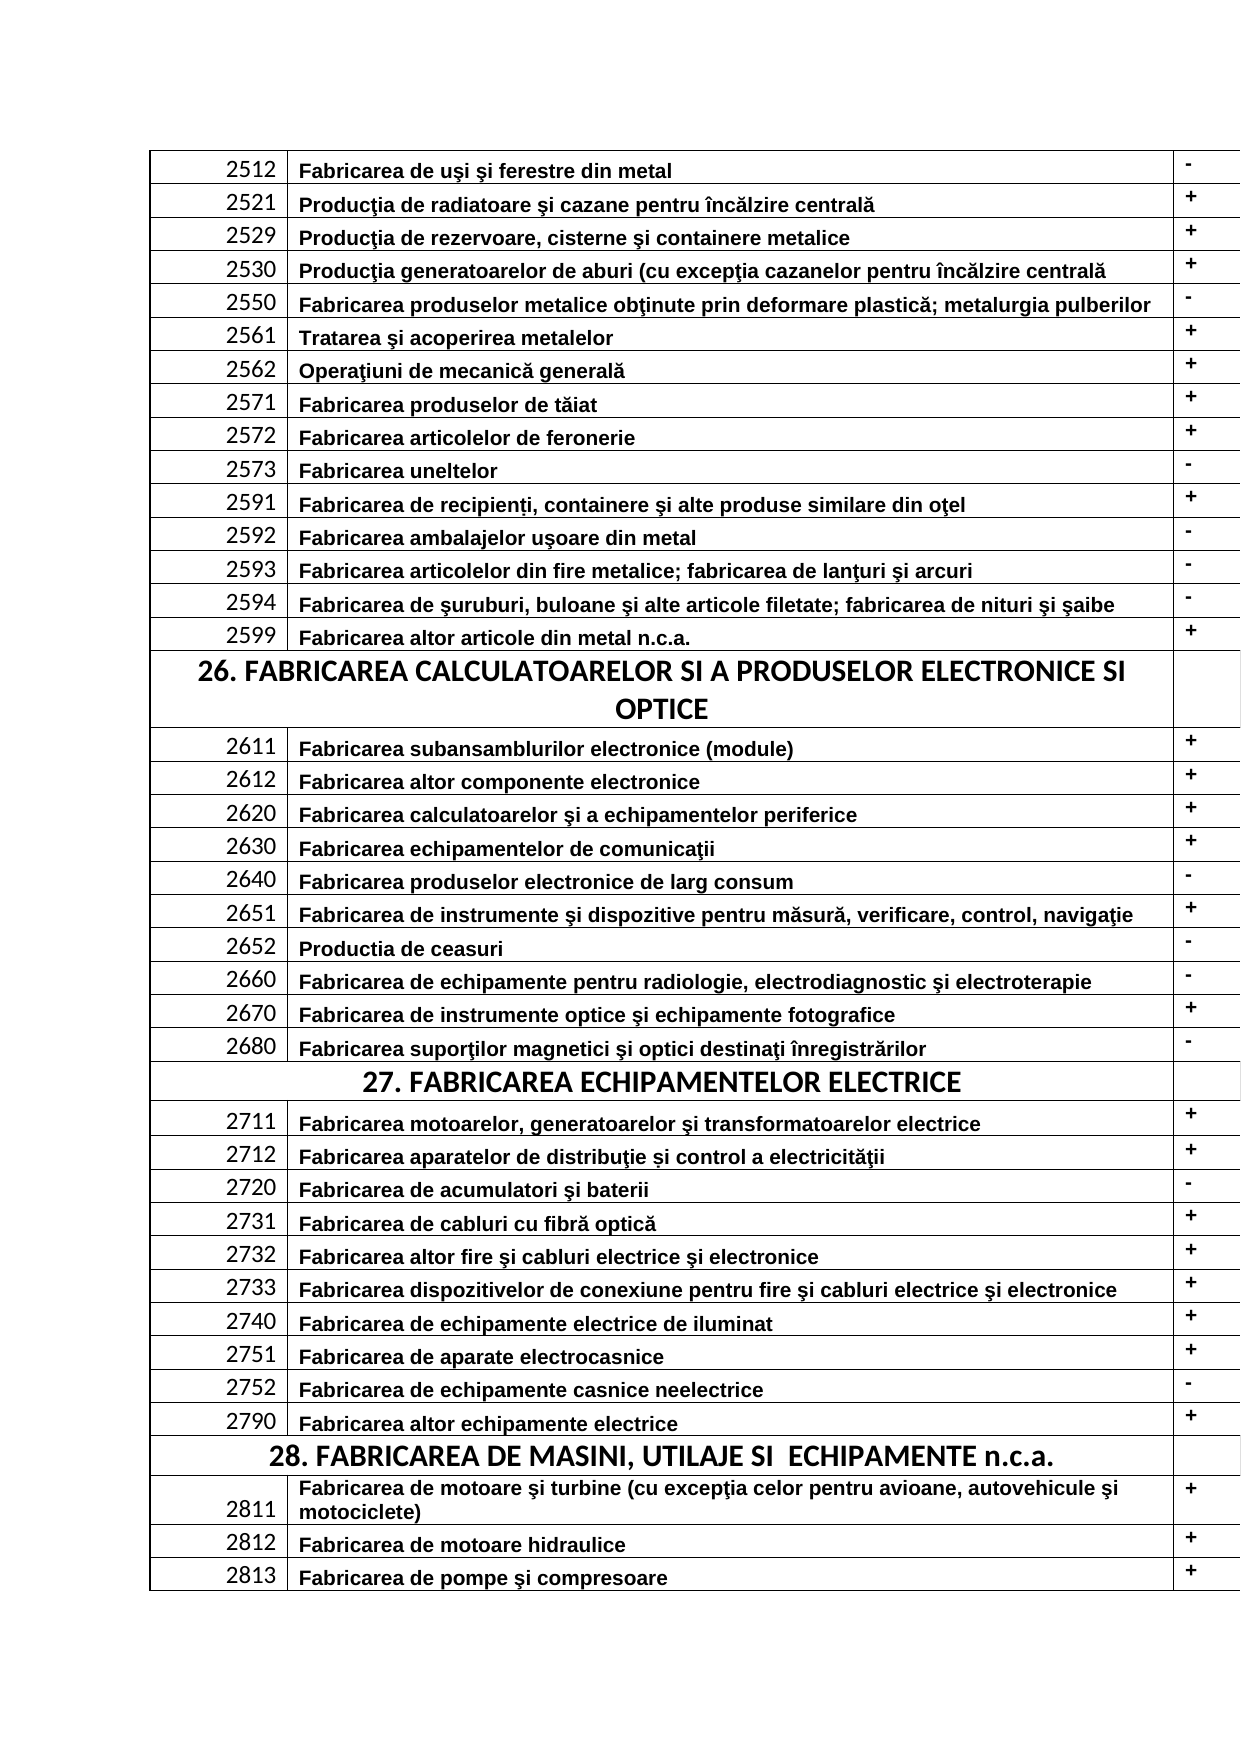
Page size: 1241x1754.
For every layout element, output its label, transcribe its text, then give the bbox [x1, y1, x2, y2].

table_cell Producţia de radiatoare şi cazane pentru încălzire centrală [288, 184, 1173, 217]
table_cell - [1174, 862, 1240, 894]
table_cell Operaţiuni de mecanică generală [288, 351, 1173, 383]
table_cell + [1174, 1558, 1240, 1590]
table_cell + [1174, 1236, 1240, 1269]
table_cell Fabricarea calculatoarelor şi a echipamentelor periferice [288, 795, 1173, 827]
table_cell + [1174, 251, 1240, 283]
table_cell - [1174, 928, 1240, 961]
table_cell 2599 [151, 618, 287, 650]
table_cell 2512 [151, 151, 287, 183]
table_cell Fabricarea de recipienṭi, containere şi alte produse similare din oţel [288, 484, 1173, 517]
table_cell 2562 [151, 351, 287, 383]
table_cell Fabricarea de echipamente casnice neelectrice [288, 1370, 1173, 1402]
table_cell + [1174, 1136, 1240, 1169]
table_cell Fabricarea de echipamente electrice de iluminat [288, 1303, 1173, 1335]
table_cell - [1174, 1370, 1240, 1402]
table_cell 2561 [151, 318, 287, 350]
table_cell Fabricarea de motoare şi turbine (cu excepţia celor pentru avioane, autovehicule şi motociclete) [288, 1476, 1173, 1523]
table_cell + [1174, 484, 1240, 517]
table_cell Fabricarea produselor metalice obţinute prin deformare plastică; metalurgia pulberilor [288, 284, 1173, 317]
table_cell 28. FABRICAREA DE MASINI, UTILAJE SI ECHIPAMENTE n.c.a. [151, 1436, 1173, 1474]
table_cell 2630 [151, 828, 287, 861]
table_cell 2670 [151, 995, 287, 1027]
table_cell Fabricarea altor echipamente electrice [288, 1403, 1173, 1435]
table_cell Fabricarea de motoare hidraulice [288, 1525, 1173, 1557]
table_cell 2550 [151, 284, 287, 317]
table_cell 2652 [151, 928, 287, 961]
table_cell - [1174, 1170, 1240, 1202]
table_cell - [1174, 962, 1240, 994]
table_cell 2812 [151, 1525, 287, 1557]
table_cell 2720 [151, 1170, 287, 1202]
table_cell - [1174, 1028, 1240, 1061]
table_cell Tratarea şi acoperirea metalelor [288, 318, 1173, 350]
table_cell 2740 [151, 1303, 287, 1335]
table_cell + [1174, 895, 1240, 927]
table_cell Fabricarea echipamentelor de comunicaţii [288, 828, 1173, 861]
table_cell + [1174, 318, 1240, 350]
table_cell Fabricarea produselor de tăiat [288, 384, 1173, 417]
table_cell + [1174, 795, 1240, 827]
table_cell + [1174, 728, 1240, 761]
table_cell 2752 [151, 1370, 287, 1402]
table_cell 2712 [151, 1136, 287, 1169]
table_cell Producţia generatoarelor de aburi (cu excepţia cazanelor pentru încălzire centrală [288, 251, 1173, 283]
table_cell + [1174, 351, 1240, 383]
table_cell 2592 [151, 518, 287, 550]
table_cell 2790 [151, 1403, 287, 1435]
table_cell 2611 [151, 728, 287, 761]
table_cell 2732 [151, 1236, 287, 1269]
table_cell 2813 [151, 1558, 287, 1590]
table_cell 2594 [151, 584, 287, 617]
table_cell - [1174, 551, 1240, 583]
table_cell Fabricarea de pompe şi compresoare [288, 1558, 1173, 1590]
table_cell Fabricarea dispozitivelor de conexiune pentru fire şi cabluri electrice şi electronice [288, 1270, 1173, 1302]
table_cell Fabricarea articolelor din fire metalice; fabricarea de lanţuri şi arcuri [288, 551, 1173, 583]
table_cell + [1174, 1525, 1240, 1557]
table_cell Fabricarea de aparate electrocasnice [288, 1336, 1173, 1369]
table_cell + [1174, 1101, 1240, 1135]
table_cell [1174, 651, 1240, 727]
table_cell 2660 [151, 962, 287, 994]
table_cell + [1174, 218, 1240, 250]
table_cell 2811 [151, 1476, 287, 1523]
table_cell 2571 [151, 384, 287, 417]
table_cell 2530 [151, 251, 287, 283]
table_cell 2731 [151, 1203, 287, 1235]
table_cell - [1174, 284, 1240, 317]
table_cell + [1174, 1303, 1240, 1335]
table_cell 2529 [151, 218, 287, 250]
table_cell + [1174, 1203, 1240, 1235]
table_cell Fabricarea altor componente electronice [288, 762, 1173, 794]
table_cell Fabricarea aparatelor de distribuţie ṣi control a electricităţii [288, 1136, 1173, 1169]
table_cell Fabricarea articolelor de feronerie [288, 418, 1173, 450]
table_cell Fabricarea de instrumente şi dispozitive pentru măsură, verificare, control, navigaţie [288, 895, 1173, 927]
table_cell Fabricarea ambalajelor uşoare din metal [288, 518, 1173, 550]
table_cell + [1174, 1336, 1240, 1369]
table_cell - [1174, 151, 1240, 183]
table_cell Fabricarea de şuruburi, buloane şi alte articole filetate; fabricarea de nituri şi şaibe [288, 584, 1173, 617]
table_cell 2612 [151, 762, 287, 794]
table_cell + [1174, 1270, 1240, 1302]
table_cell 2751 [151, 1336, 287, 1369]
table_cell + [1174, 184, 1240, 217]
table_cell + [1174, 1476, 1240, 1523]
table_cell 2651 [151, 895, 287, 927]
table_cell Fabricarea produselor electronice de larg consum [288, 862, 1173, 894]
table_cell 2640 [151, 862, 287, 894]
table_cell Fabricarea de uşi şi ferestre din metal [288, 151, 1173, 183]
table_cell + [1174, 1403, 1240, 1435]
table_cell 2572 [151, 418, 287, 450]
table_cell Fabricarea subansamblurilor electronice (module) [288, 728, 1173, 761]
table_cell Productia de ceasuri [288, 928, 1173, 961]
table_cell Fabricarea de echipamente pentru radiologie, electrodiagnostic şi electroterapie [288, 962, 1173, 994]
table_cell + [1174, 995, 1240, 1027]
table_cell + [1174, 762, 1240, 794]
table_cell Fabricarea de cabluri cu fibră optică [288, 1203, 1173, 1235]
table_cell + [1174, 384, 1240, 417]
table_cell Fabricarea suporţilor magnetici şi optici destinaţi înregistrărilor [288, 1028, 1173, 1061]
table_cell 26. FABRICAREA CALCULATOARELOR SI A PRODUSELOR ELECTRONICE SI OPTICE [151, 651, 1173, 727]
table_cell Fabricarea altor fire şi cabluri electrice şi electronice [288, 1236, 1173, 1269]
table_cell 2593 [151, 551, 287, 583]
table_cell 2733 [151, 1270, 287, 1302]
table_cell + [1174, 828, 1240, 861]
table_cell 2620 [151, 795, 287, 827]
table_cell Fabricarea de instrumente optice şi echipamente fotografice [288, 995, 1173, 1027]
table_cell Fabricarea uneltelor [288, 451, 1173, 483]
table_cell Fabricarea de acumulatori şi baterii [288, 1170, 1173, 1202]
table_cell - [1174, 584, 1240, 617]
table_cell Fabricarea motoarelor, generatoarelor şi transformatoarelor electrice [288, 1101, 1173, 1135]
table_cell 2680 [151, 1028, 287, 1061]
table_cell 27. FABRICAREA ECHIPAMENTELOR ELECTRICE [151, 1062, 1173, 1100]
table_cell + [1174, 418, 1240, 450]
table_cell [1174, 1062, 1240, 1100]
table_cell 2573 [151, 451, 287, 483]
table_cell Fabricarea altor articole din metal n.c.a. [288, 618, 1173, 650]
table_cell 2591 [151, 484, 287, 517]
table_cell 2711 [151, 1101, 287, 1135]
table_cell Producţia de rezervoare, cisterne şi containere metalice [288, 218, 1173, 250]
table_cell - [1174, 451, 1240, 483]
table_cell 2521 [151, 184, 287, 217]
table_cell [1174, 1436, 1240, 1474]
table_cell - [1174, 518, 1240, 550]
table_cell + [1174, 618, 1240, 650]
